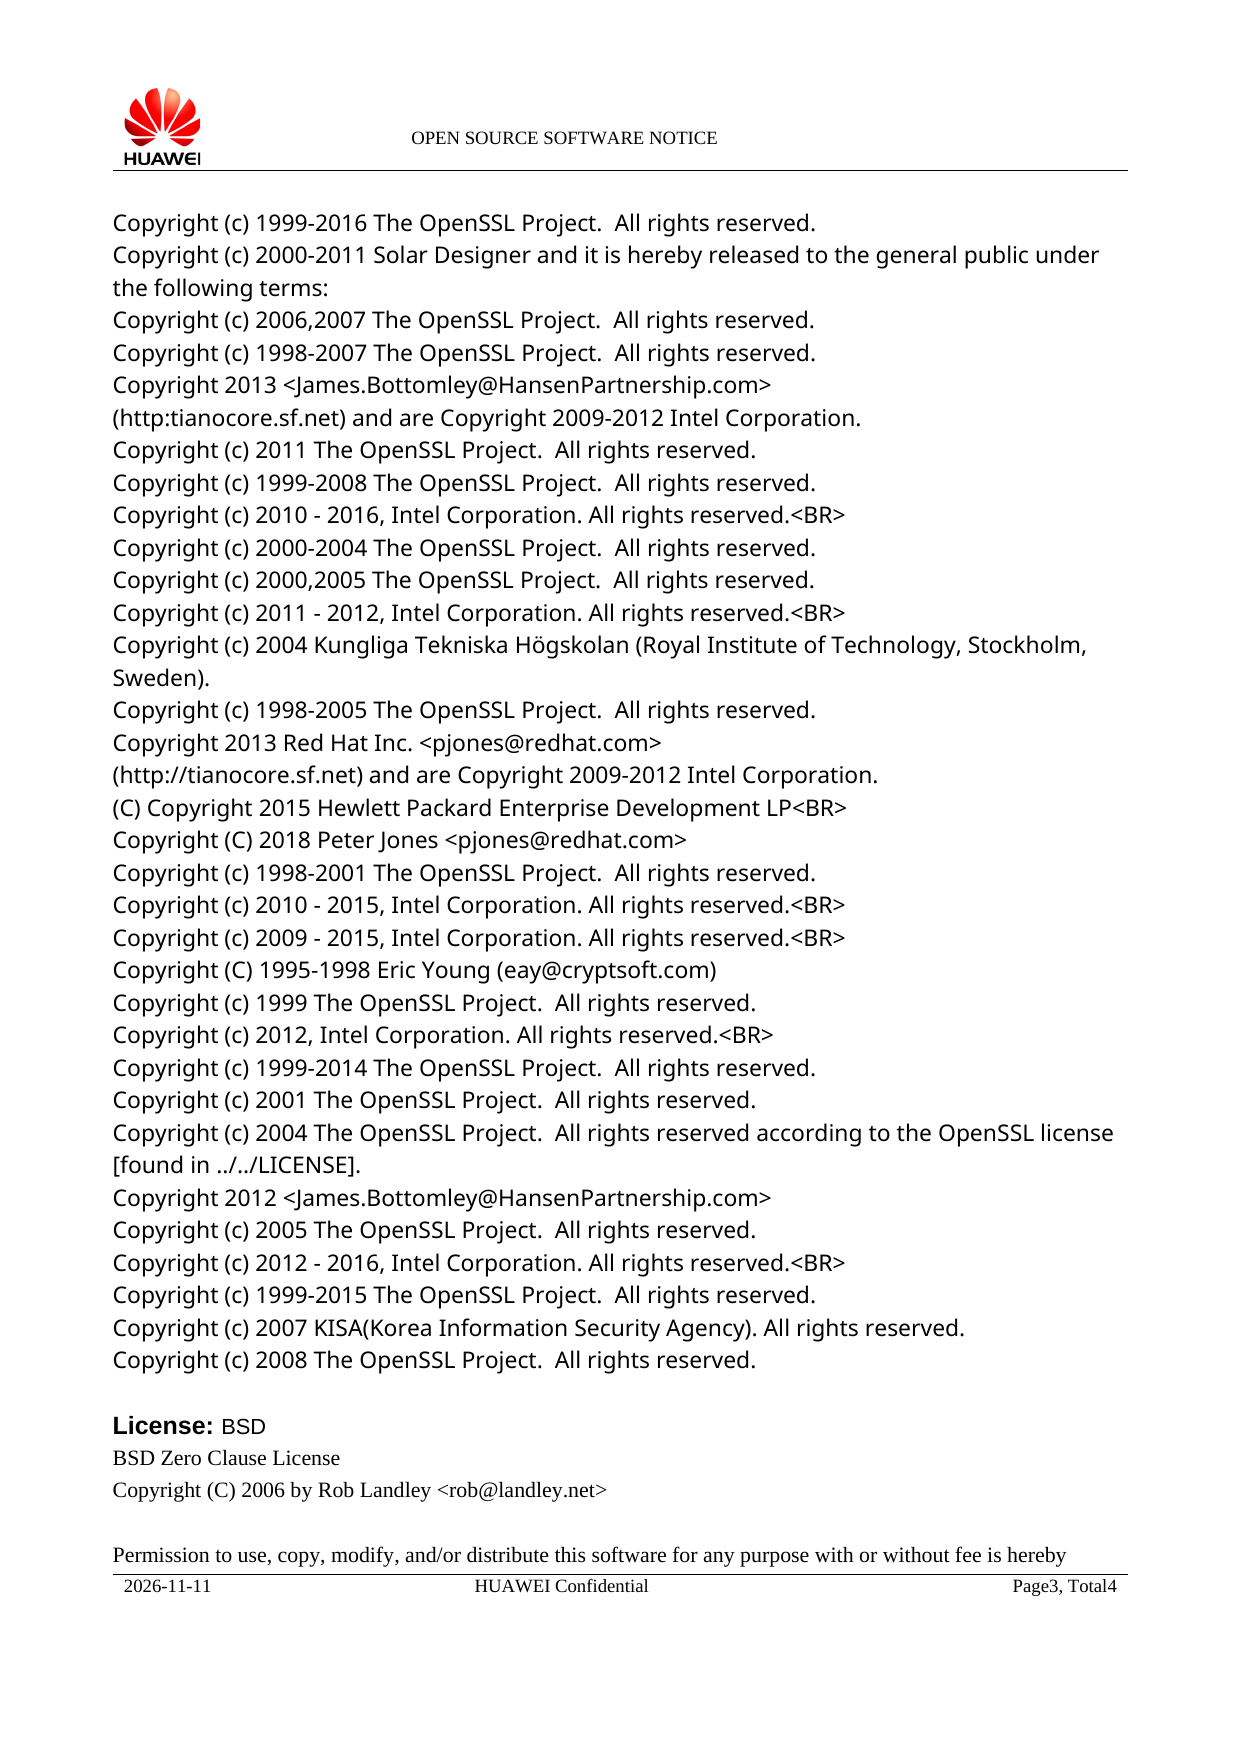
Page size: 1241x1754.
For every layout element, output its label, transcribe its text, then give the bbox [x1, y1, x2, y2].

text License: BSD [112, 1409, 1128, 1441]
picture [124, 88, 201, 165]
